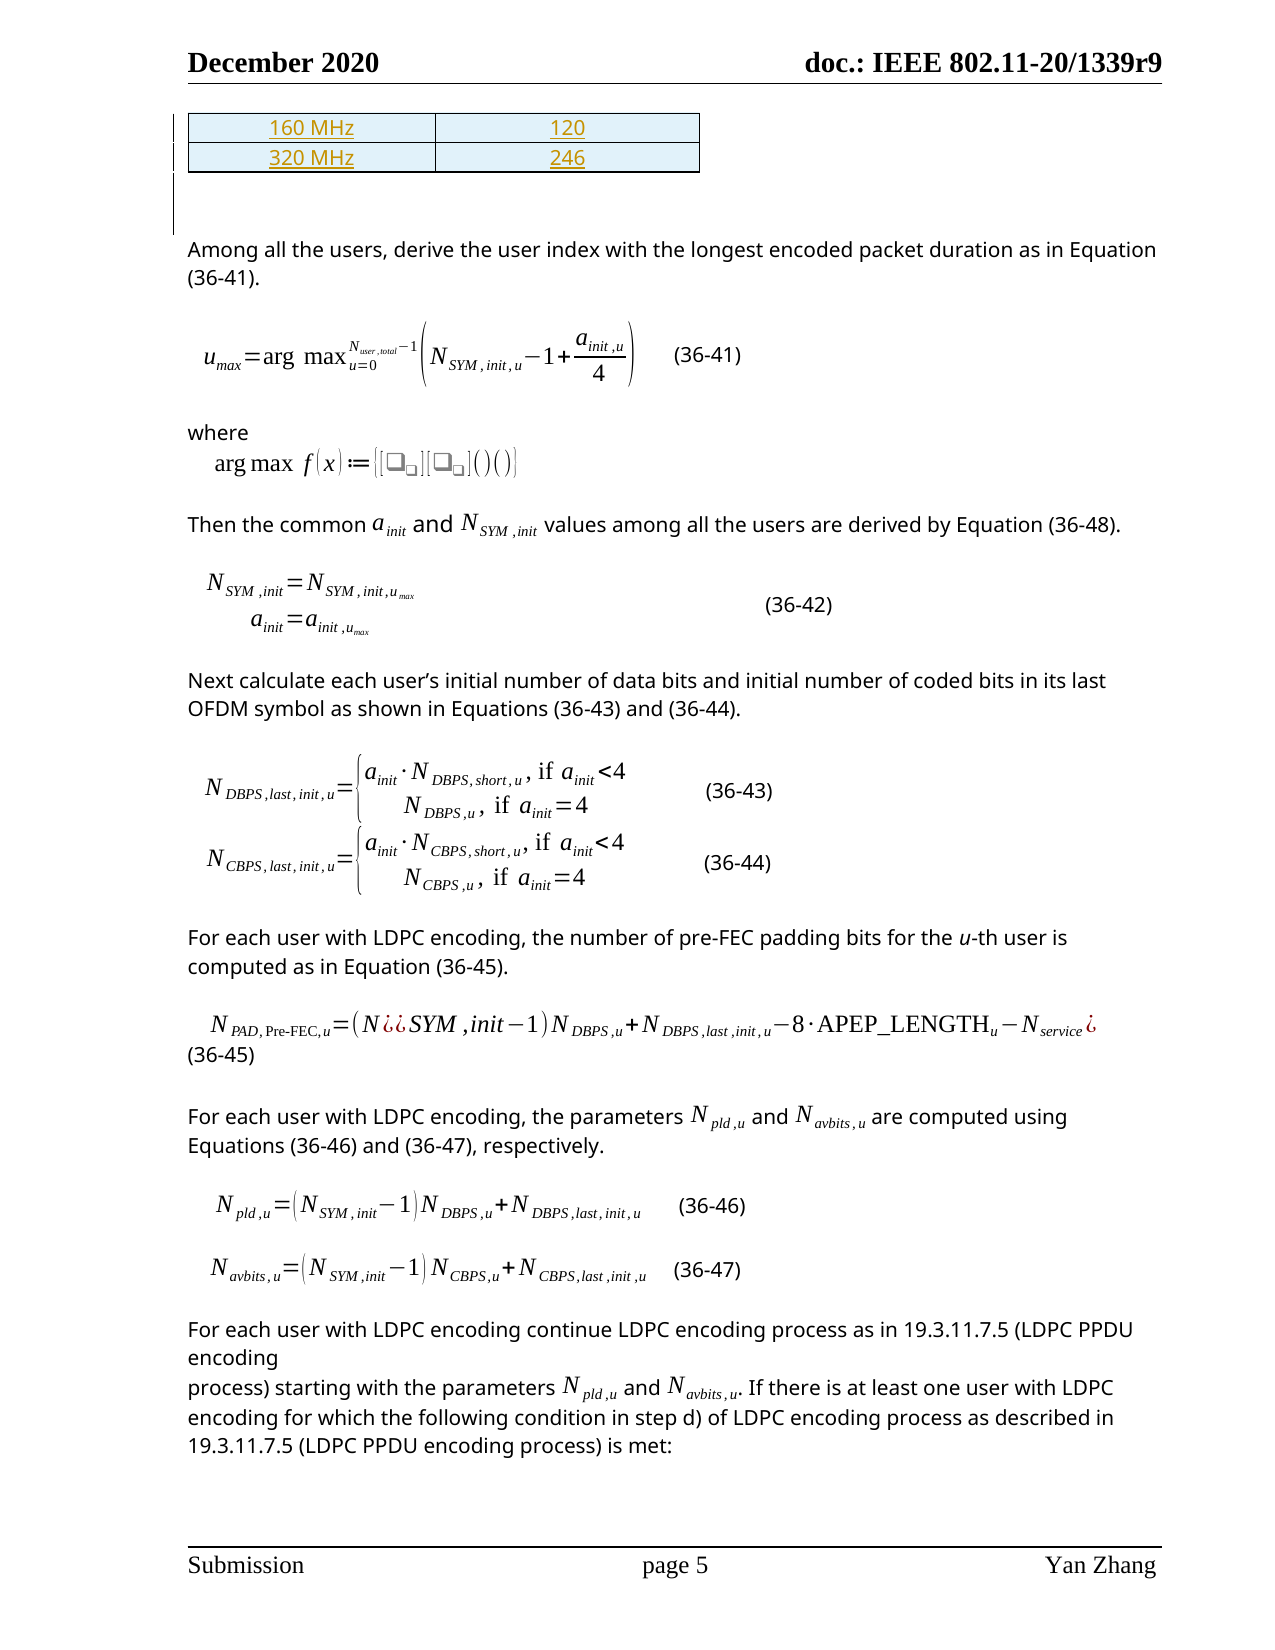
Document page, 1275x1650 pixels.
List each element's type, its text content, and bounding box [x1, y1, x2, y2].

text where [187, 418, 1162, 446]
text Next calculate each user’s initial number of data bits and initial number of coded bits in its last OFDM symbol as shown in Equations (36-43) and (36-44). [187, 666, 1162, 723]
text For each user with LDPC encoding, the parameters and are computed using Equations (36-46) and (36-47), respectively. [187, 1100, 1162, 1160]
text (36-46) [187, 1188, 1162, 1223]
text (36-44) [187, 826, 1162, 897]
text (36-43) [187, 754, 1162, 826]
text For each user with LDPC encoding, the number of pre-FEC padding bits for the u-th user is computed as in Equation (36-45). [187, 923, 1162, 980]
text Then the common and values among all the users are derived by Equation (36-48). [187, 508, 1162, 540]
text (36-41) [187, 320, 1162, 389]
text For each user with LDPC encoding continue LDPC encoding process as in 19.3.11.7.5 (LDPC PPDU encoding [187, 1315, 1162, 1372]
text (36-42) [187, 568, 1162, 638]
text Among all the users, derive the user index with the longest encoded packet duration as in Equation (36-41). [187, 235, 1162, 292]
text (36-45) [187, 1009, 1162, 1069]
text process) starting with the parameters and . If there is at least one user with LDPC encoding for which the following condition in step d) of LDPC encoding process as described in 19.3.11.7.5 (LDPC PPDU encoding process) is met: [187, 1372, 1162, 1460]
text (36-47) [187, 1252, 1162, 1286]
